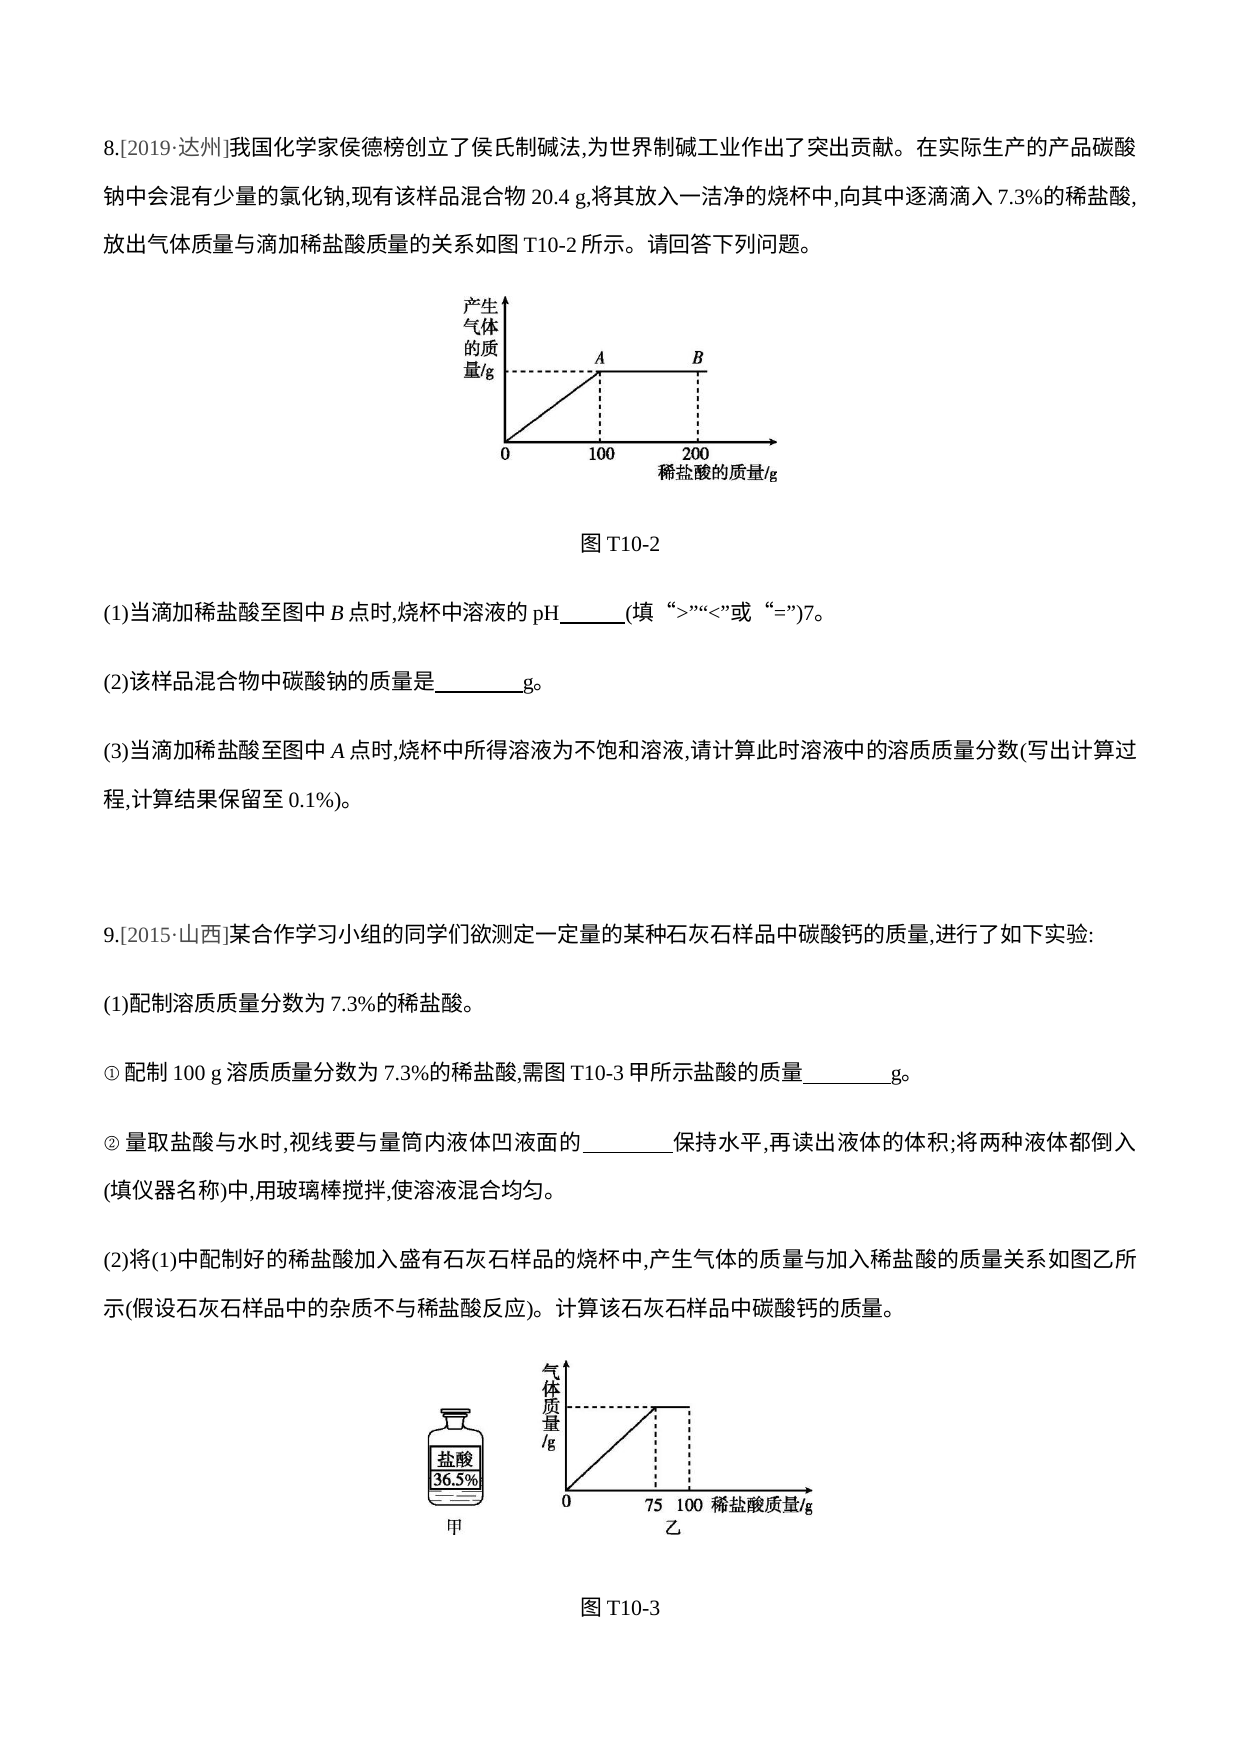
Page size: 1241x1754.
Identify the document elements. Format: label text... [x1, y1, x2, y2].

text (2)该样品混合物中碳酸钠的质量是 g。 [103, 664, 1137, 696]
picture [427, 1360, 813, 1535]
picture [463, 296, 777, 482]
text 图T10-3 [103, 1589, 1137, 1622]
text (1)配制溶质质量分数为7.3%的稀盐酸。 [103, 986, 1137, 1018]
text ①配制100 g溶质质量分数为7.3%的稀盐酸,需图T10-3甲所示盐酸的质量 g。 [103, 1055, 1137, 1087]
text (1)当滴加稀盐酸至图中B点时,烧杯中溶液的pH (填“>”“<”或“=”)7。 [103, 594, 1137, 627]
text (3)当滴加稀盐酸至图中A点时,烧杯中所得溶液为不饱和溶液,请计算此时溶液中的溶质质量分数(写出计算过程,计算结果保留至0.1%)。 [103, 733, 1137, 814]
text ②量取盐酸与水时,视线要与量筒内液体凹液面的 保持水平,再读出液体的体积;将两种液体都倒入 (填仪器名称)中,用玻璃棒搅拌,使溶液混合均匀。 [103, 1124, 1137, 1205]
text (2)将(1)中配制好的稀盐酸加入盛有石灰石样品的烧杯中,产生气体的质量与加入稀盐酸的质量关系如图乙所示(假设石灰石样品中的杂质不与稀盐酸反应)。计算该石灰石样品中碳酸钙的质量。 [103, 1242, 1137, 1323]
text 图T10-2 [103, 525, 1137, 558]
text 9.[2015·山西]某合作学习小组的同学们欲测定一定量的某种石灰石样品中碳酸钙的质量,进行了如下实验: [103, 917, 1137, 949]
text 8.[2019·达州]我国化学家侯德榜创立了侯氏制碱法,为世界制碱工业作出了突出贡献。在实际生产的产品碳酸钠中会混有少量的氯化钠,现有该样品混合物20.4 g,将其放入一洁净的烧杯中,向其中逐滴滴入7.3%的稀盐酸,放出气体质量与滴加稀盐酸质量的关系如图T10-2所示。请回答下列问题。 [103, 129, 1137, 259]
